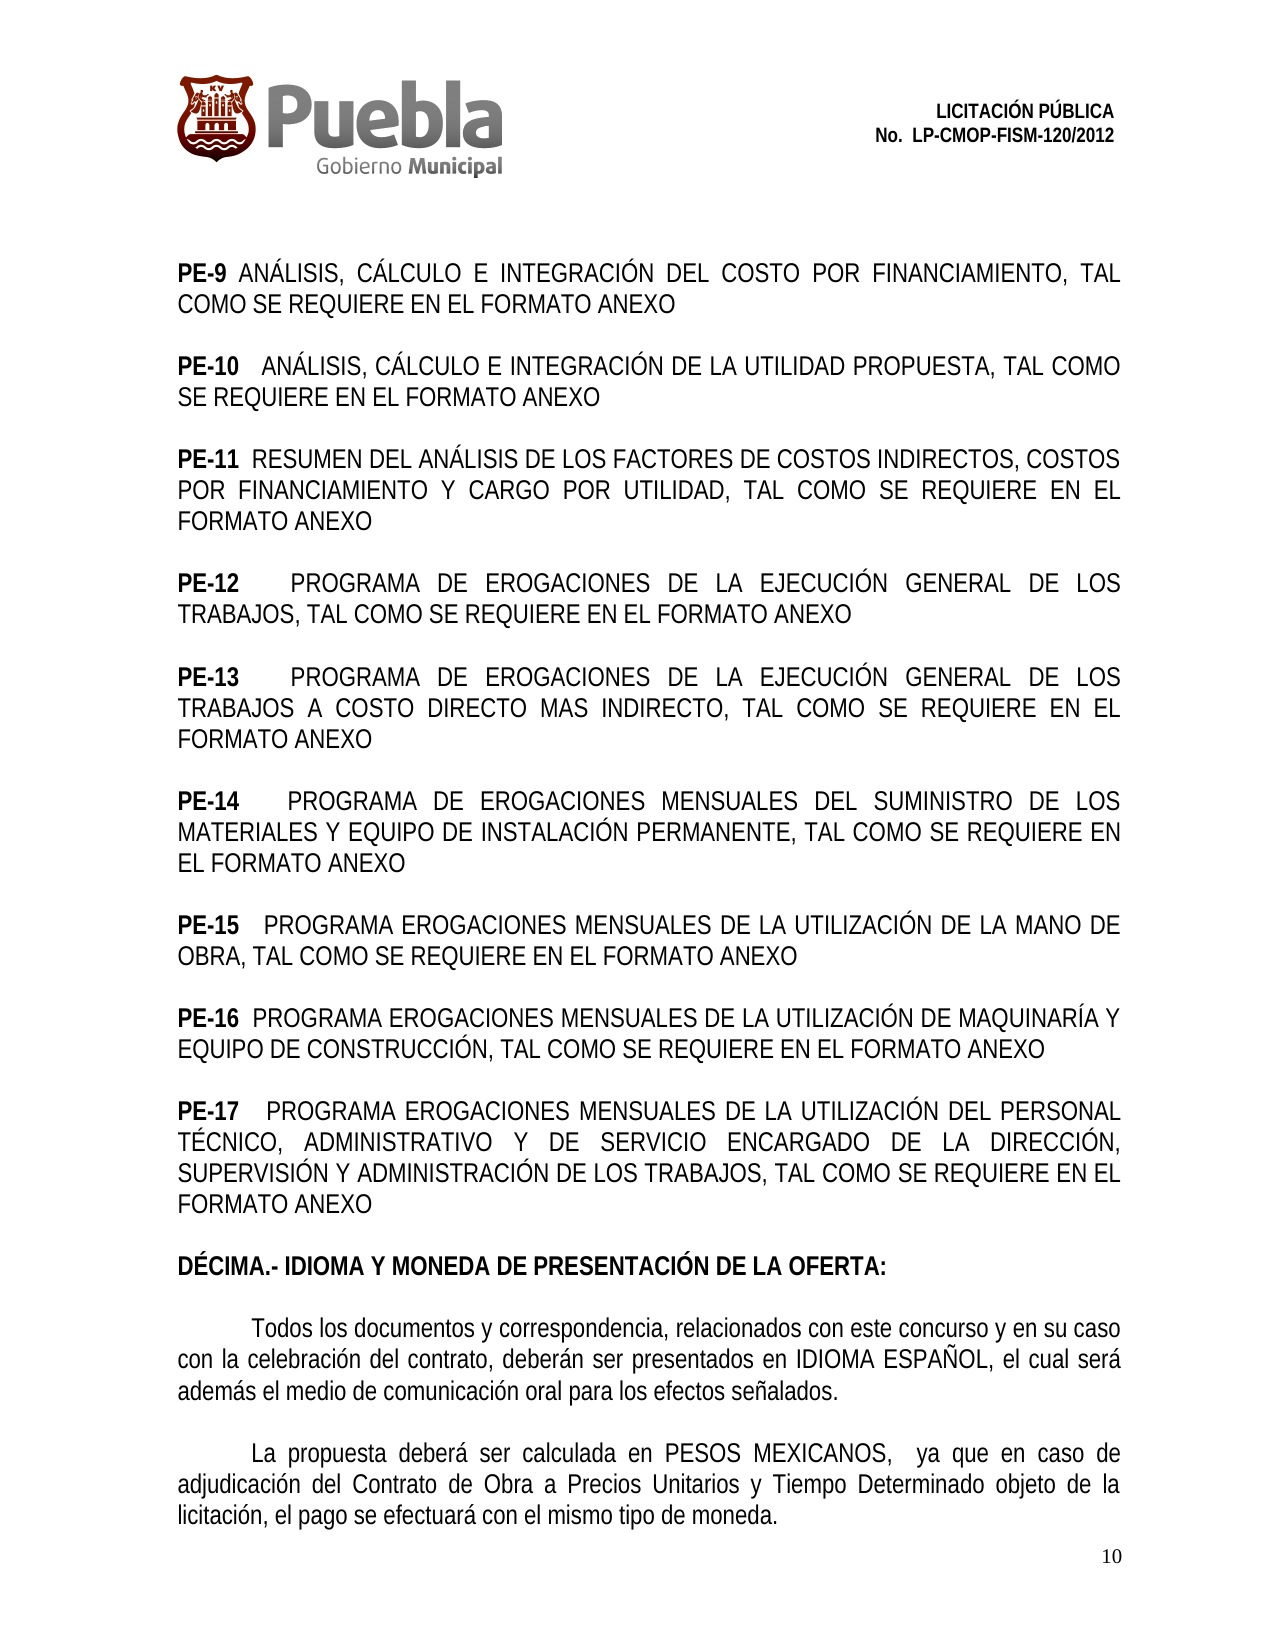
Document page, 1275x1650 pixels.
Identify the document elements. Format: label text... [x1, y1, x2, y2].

text PE-9 ANÁLISIS, CÁLCULO E INTEGRACIÓN DEL COSTO POR FINANCIAMIENTO, TAL COMO SE REQUIERE EN EL FORMATO ANEXO [177, 257, 1122, 319]
text PE-13 PROGRAMA DE EROGACIONES DE LA EJECUCIÓN GENERAL DE LOS TRABAJOS A COSTO DIRECTO MAS INDIRECTO, TAL COMO SE REQUIERE EN EL FORMATO ANEXO [177, 661, 1122, 754]
text PE-16 PROGRAMA EROGACIONES MENSUALES DE LA UTILIZACIÓN DE MAQUINARÍA Y EQUIPO DE CONSTRUCCIÓN, TAL COMO SE REQUIERE EN EL FORMATO ANEXO [177, 1002, 1122, 1064]
text PE-17 PROGRAMA EROGACIONES MENSUALES DE LA UTILIZACIÓN DEL PERSONAL TÉCNICO, ADMINISTRATIVO Y DE SERVICIO ENCARGADO DE LA DIRECCIÓN, SUPERVISIÓN Y ADMINISTRACIÓN DE LOS TRABAJOS, TAL COMO SE REQUIERE EN EL FORMATO ANEXO [177, 1095, 1122, 1219]
text PE-15 PROGRAMA EROGACIONES MENSUALES DE LA UTILIZACIÓN DE LA MANO DE OBRA, TAL COMO SE REQUIERE EN EL FORMATO ANEXO [177, 909, 1122, 971]
text PE-11 RESUMEN DEL ANÁLISIS DE LOS FACTORES DE COSTOS INDIRECTOS, COSTOS POR FINANCIAMIENTO Y CARGO POR UTILIDAD, TAL COMO SE REQUIERE EN EL FORMATO ANEXO [177, 443, 1122, 537]
picture [177, 75, 502, 178]
text DÉCIMA.- IDIOMA Y MONEDA DE PRESENTACIÓN DE LA OFERTA: [177, 1251, 1122, 1282]
text Todos los documentos y correspondencia, relacionados con este concurso y en su caso con la celebración del contrato, deberán ser presentados en IDIOMA ESPAÑOL, el cual será además el medio de comunicación oral para los efectos señalados. [177, 1313, 1122, 1406]
text PE-12 PROGRAMA DE EROGACIONES DE LA EJECUCIÓN GENERAL DE LOS TRABAJOS, TAL COMO SE REQUIERE EN EL FORMATO ANEXO [177, 568, 1122, 630]
text La propuesta deberá ser calculada en PESOS MEXICANOS, ya que en caso de adjudicación del Contrato de Obra a Precios Unitarios y Tiempo Determinado objeto de la licitación, el pago se efectuará con el mismo tipo de moneda. [177, 1437, 1122, 1530]
text PE-10 ANÁLISIS, CÁLCULO E INTEGRACIÓN DE LA UTILIDAD PROPUESTA, TAL COMO SE REQUIERE EN EL FORMATO ANEXO [177, 350, 1122, 412]
text PE-14 PROGRAMA DE EROGACIONES MENSUALES DEL SUMINISTRO DE LOS MATERIALES Y EQUIPO DE INSTALACIÓN PERMANENTE, TAL COMO SE REQUIERE EN EL FORMATO ANEXO [177, 785, 1122, 878]
